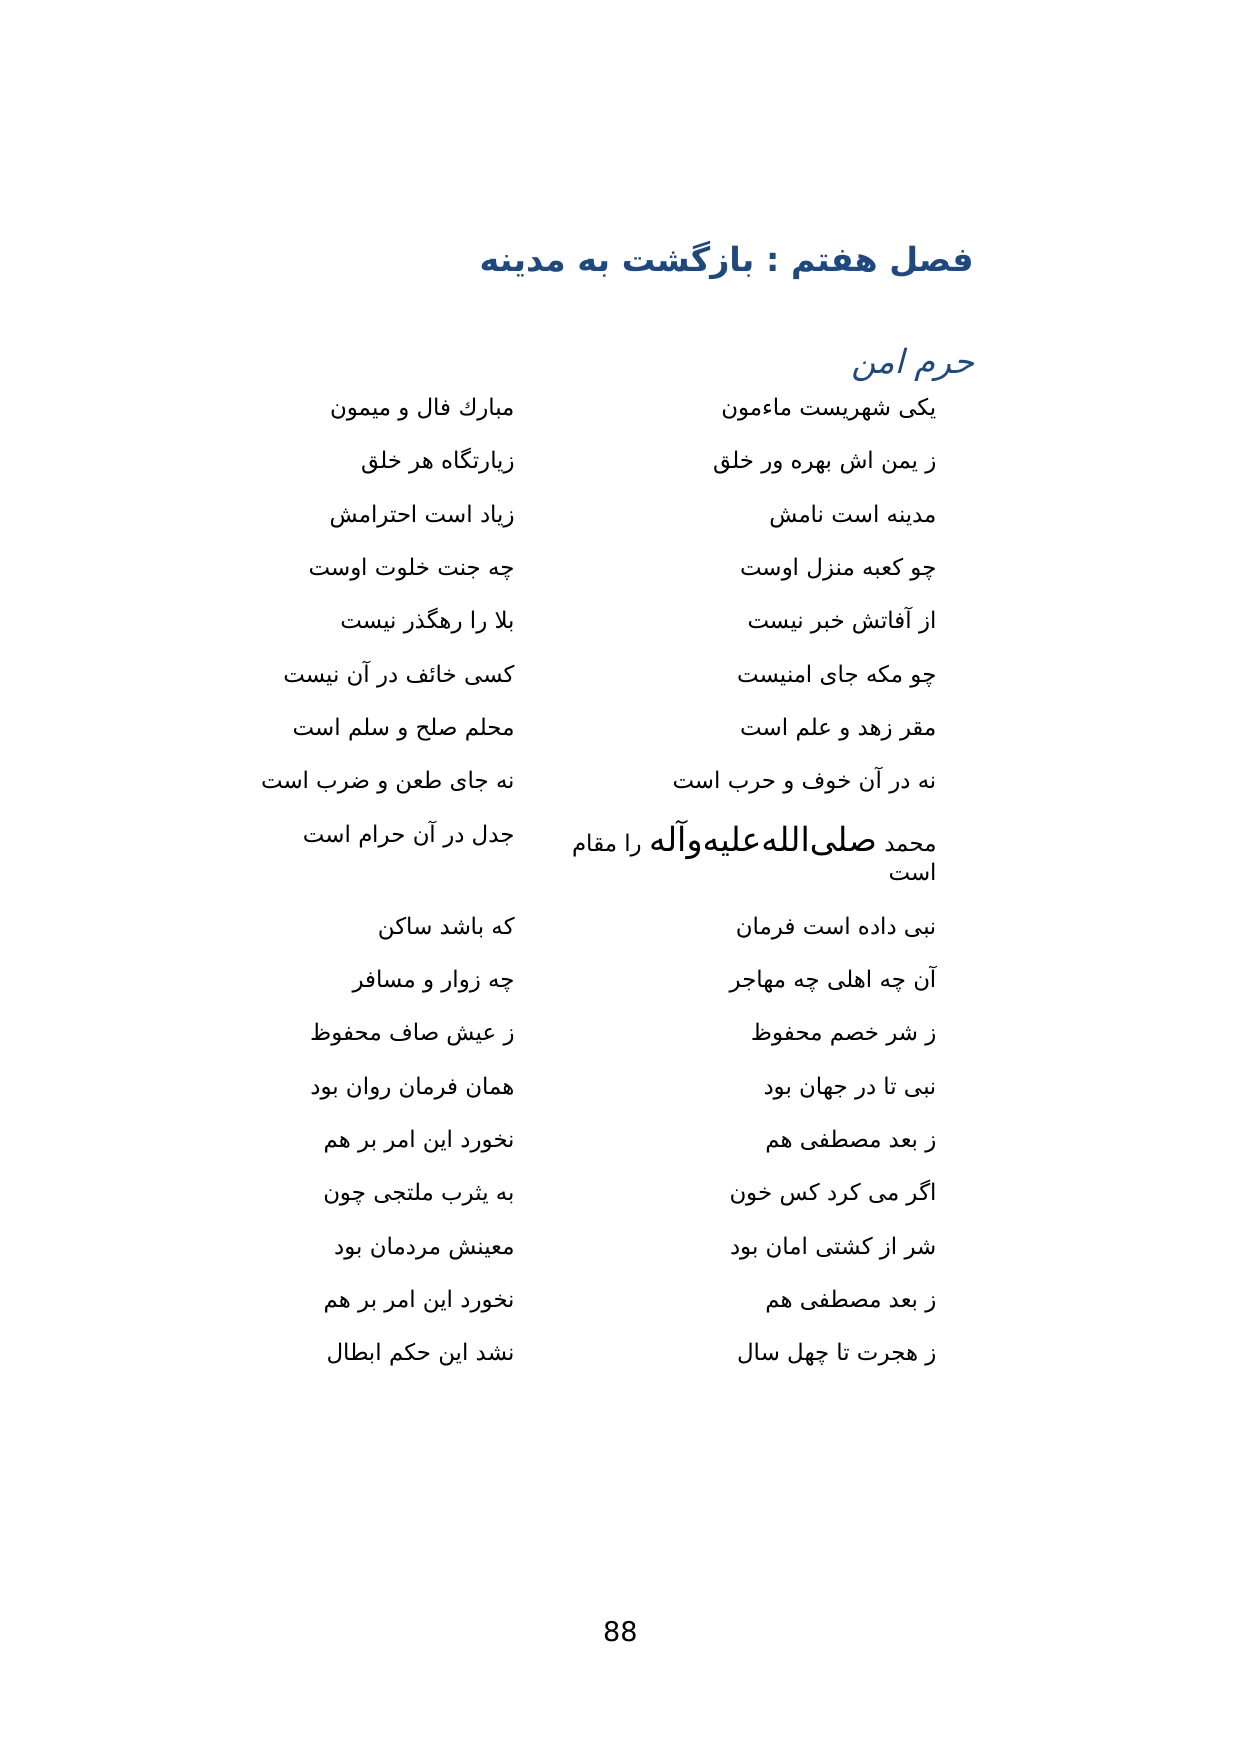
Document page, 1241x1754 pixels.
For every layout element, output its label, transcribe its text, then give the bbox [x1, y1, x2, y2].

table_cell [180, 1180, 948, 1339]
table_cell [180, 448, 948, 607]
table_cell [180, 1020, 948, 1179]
subtitle حرم امن [236, 343, 1004, 382]
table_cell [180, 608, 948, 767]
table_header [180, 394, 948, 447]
subtitle فصل هفتم : بازگشت به مدينه [236, 241, 1004, 279]
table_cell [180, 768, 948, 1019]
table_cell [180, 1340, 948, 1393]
